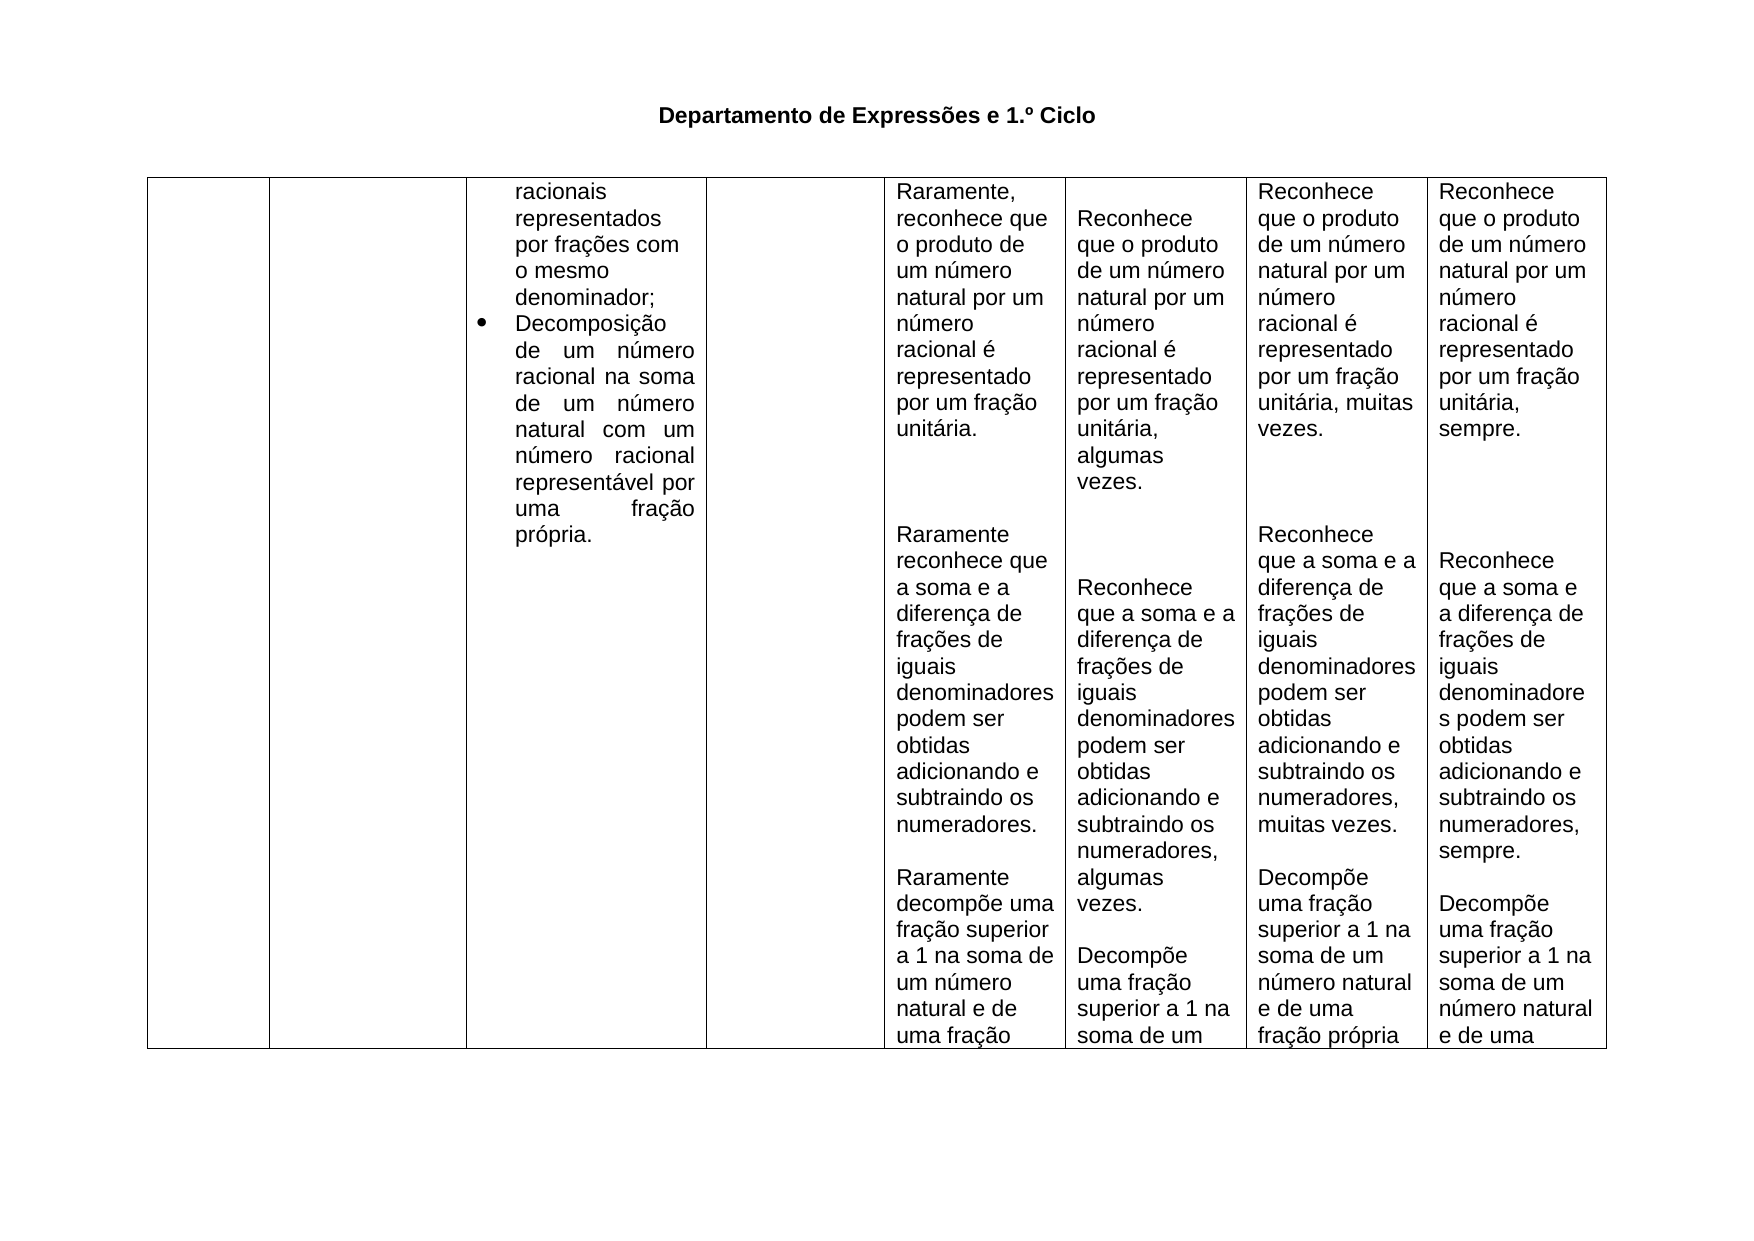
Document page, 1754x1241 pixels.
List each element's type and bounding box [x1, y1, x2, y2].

table_cell [885, 178, 1065, 1048]
table_cell [148, 178, 269, 1048]
table_cell [1247, 178, 1427, 1048]
table_cell [707, 178, 884, 1048]
table_cell [1066, 178, 1246, 1048]
table_cell [1428, 178, 1606, 1048]
table_cell [270, 178, 466, 1048]
table_cell [467, 178, 706, 1048]
